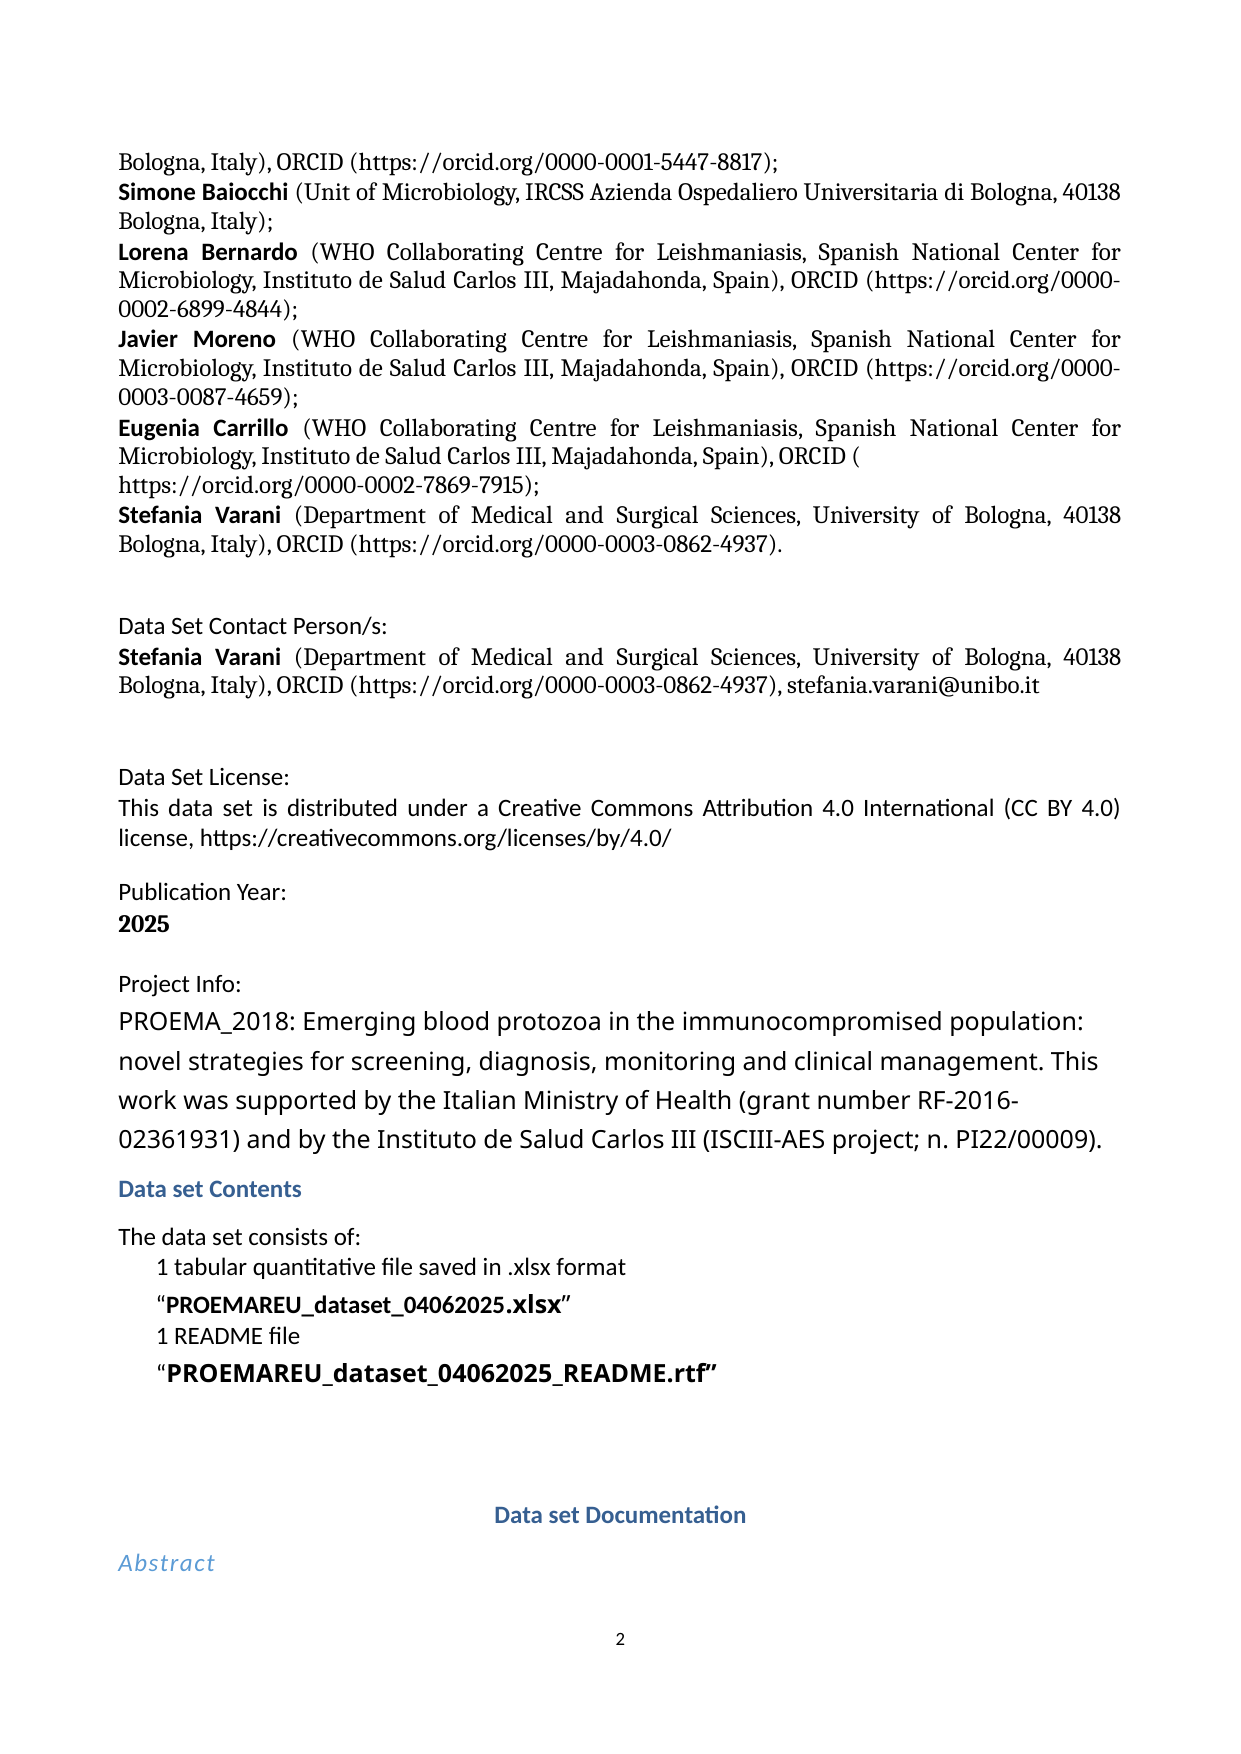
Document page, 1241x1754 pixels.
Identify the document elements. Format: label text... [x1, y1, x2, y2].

text Data Set Contact Person/s: [118, 610, 1122, 641]
list 1 tabular quantitative file saved in .xlsx format [118, 1251, 1122, 1282]
text Lorena Bernardo (WHO Collaborating Centre for Leishmaniasis, Spanish National Center for Microbiology, Instituto de Salud Carlos III, Majadahonda, Spain), ORCID (https://orcid.org/0000-0002-6899-4844); [118, 236, 1122, 324]
text Publication Year: 2025 [118, 876, 1122, 939]
text Data Set License: [118, 761, 1122, 792]
text Simone Baiocchi (Unit of Microbiology, IRCSS Azienda Ospedaliero Universitaria di Bologna, 40138 Bologna, Italy); [118, 176, 1122, 236]
text Data set Documentation [118, 1499, 1122, 1530]
text Eugenia Carrillo (WHO Collaborating Centre for Leishmaniasis, Spanish National Center for Microbiology, Instituto de Salud Carlos III, Majadahonda, Spain), ORCID ( https://orcid.org/0000-0002-7869-7915); [118, 412, 1122, 500]
subtitle Abstract [118, 1547, 1122, 1577]
list “PROEMAREU_dataset_04062025_README.rtf” [156, 1355, 1122, 1389]
list 1 README file [118, 1320, 1122, 1351]
text Stefania Varani (Department of Medical and Surgical Sciences, University of Bologna, 40138 Bologna, Italy), ORCID (https://orcid.org/0000-0003-0862-4937), stefania.varani@unibo.it [118, 641, 1122, 700]
text Project Info: PROEMA_2018: Emerging blood protozoa in the immunocompromised population: novel strategies for screening, diagnosis, monitoring and clinical management. This work was supported by the Italian Ministry of Health (grant number RF-2016-02361931) and by the Instituto de Salud Carlos III (ISCIII-AES project; n. PI22/00009). [118, 968, 1122, 1156]
text Stefania Varani (Department of Medical and Surgical Sciences, University of Bologna, 40138 Bologna, Italy), ORCID (https://orcid.org/0000-0003-0862-4937). [118, 500, 1122, 559]
text The data set consists of: [118, 1221, 1122, 1251]
text Javier Moreno (WHO Collaborating Centre for Leishmaniasis, Spanish National Center for Microbiology, Instituto de Salud Carlos III, Majadahonda, Spain), ORCID (https://orcid.org/0000-0003-0087-4659); [118, 324, 1122, 412]
text “PROEMAREU_dataset_04062025.xlsx” [155, 1286, 1122, 1320]
text This data set is distributed under a Creative Commons Attribution 4.0 International (CC BY 4.0) license, https://creativecommons.org/licenses/by/4.0/ [118, 792, 1122, 853]
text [118, 148, 1122, 176]
text Data set Contents [118, 1173, 1122, 1204]
